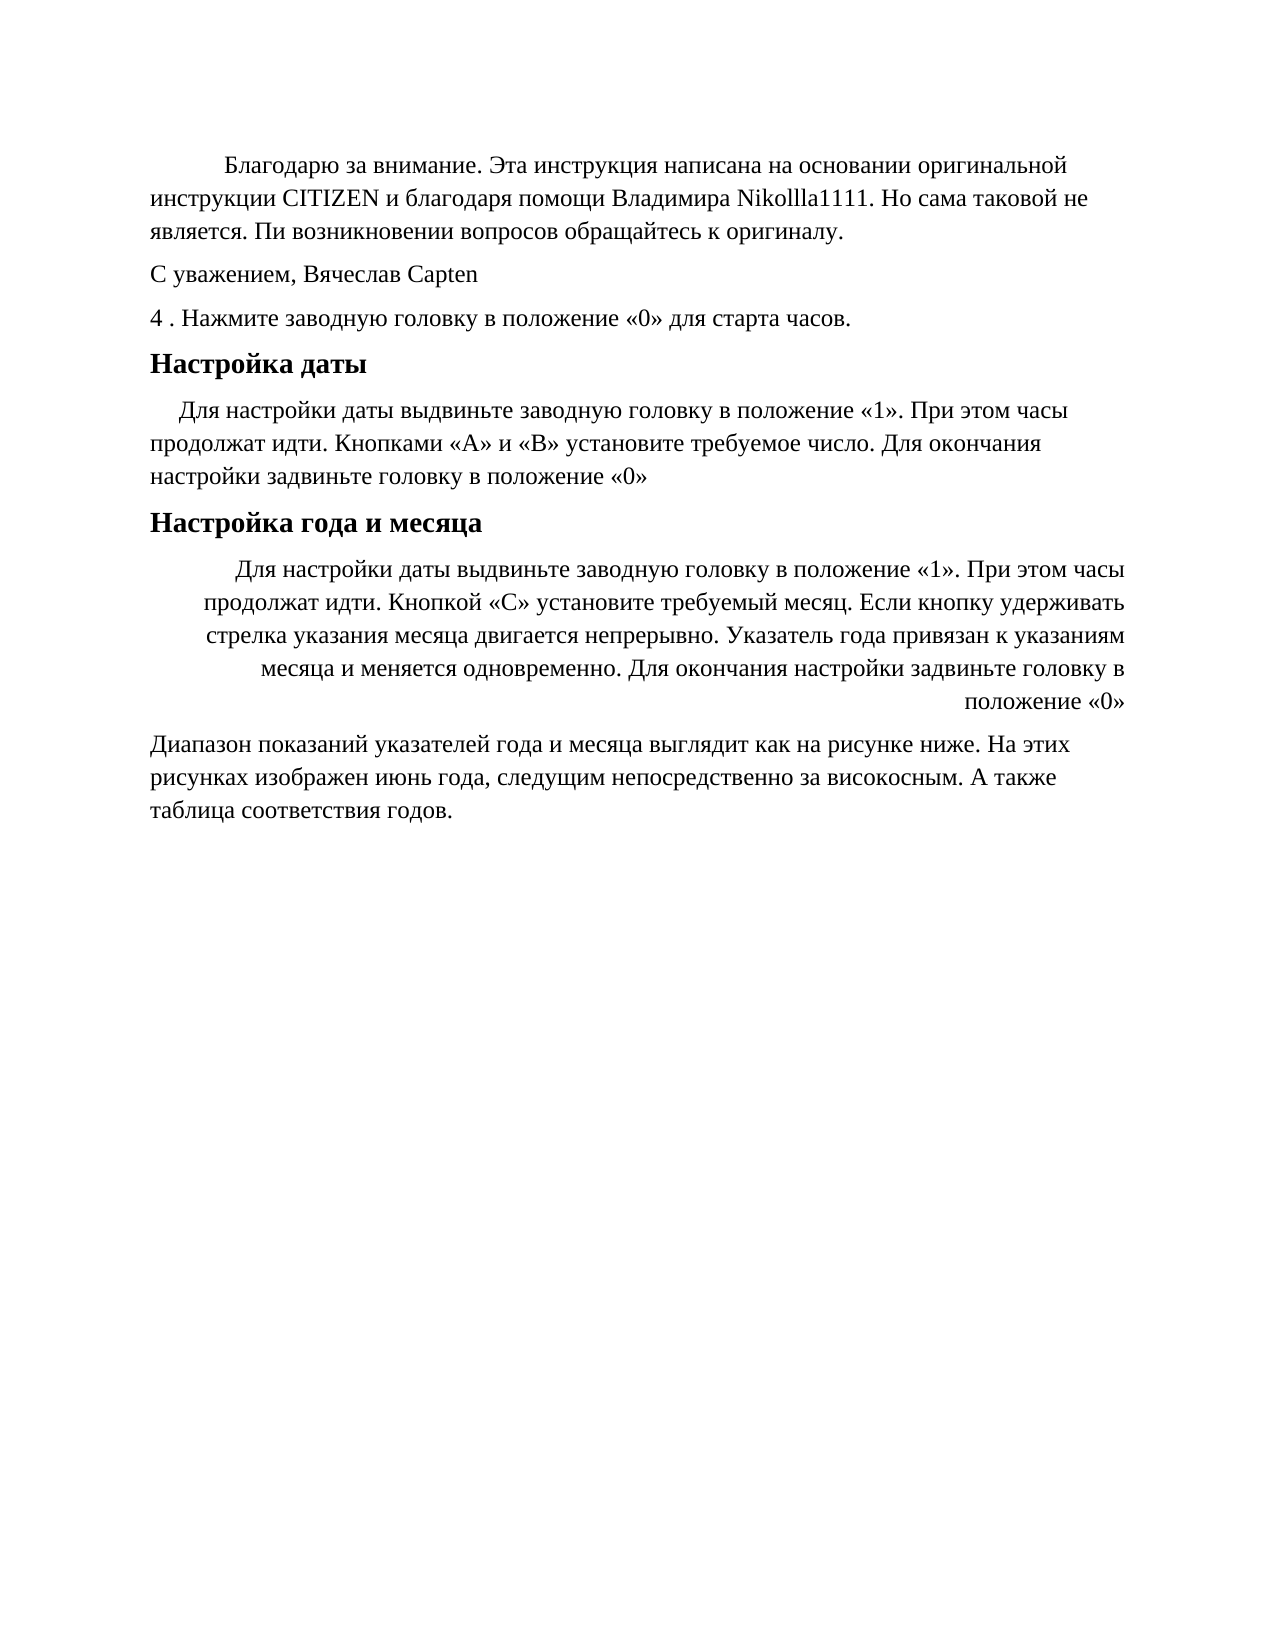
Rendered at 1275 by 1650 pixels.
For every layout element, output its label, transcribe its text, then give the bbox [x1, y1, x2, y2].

text Диапазон показаний указателей года и месяца выглядит как на рисунке ниже. На этих рисунках изображен июнь года, следущим непосредственно за високосным. А также таблица соответствия годов. [150, 729, 1125, 824]
text С уважением, Вячеслав Capten [150, 259, 1125, 288]
text Благодарю за внимание. Эта инструкция написана на основании оригинальной инструкции CITIZEN и благодаря помощи Владимира Nikollla1111. Но сама таковой не является. Пи возникновении вопросов обращайтесь к оригиналу. [150, 150, 1125, 245]
text Настройка года и месяца [150, 505, 1125, 538]
text Для настройки даты выдвиньте заводную головку в положение «1». При этом часы продолжат идти. Кнопками «А» и «В» установите требуемое число. Для окончания настройки задвиньте головку в положение «0» [150, 395, 1125, 490]
text 4 . Нажмите заводную головку в положение «0» для старта часов. [150, 303, 1125, 332]
text Для настройки даты выдвиньте заводную головку в положение «1». При этом часы продолжат идти. Кнопкой «С» установите требуемый месяц. Если кнопку удерживать стрелка указания месяца двигается непрерывно. Указатель года привязан к указаниям месяца и меняется одновременно. Для окончания настройки задвиньте головку в положение «0» [150, 554, 1125, 714]
text Настройка даты [150, 346, 1125, 380]
